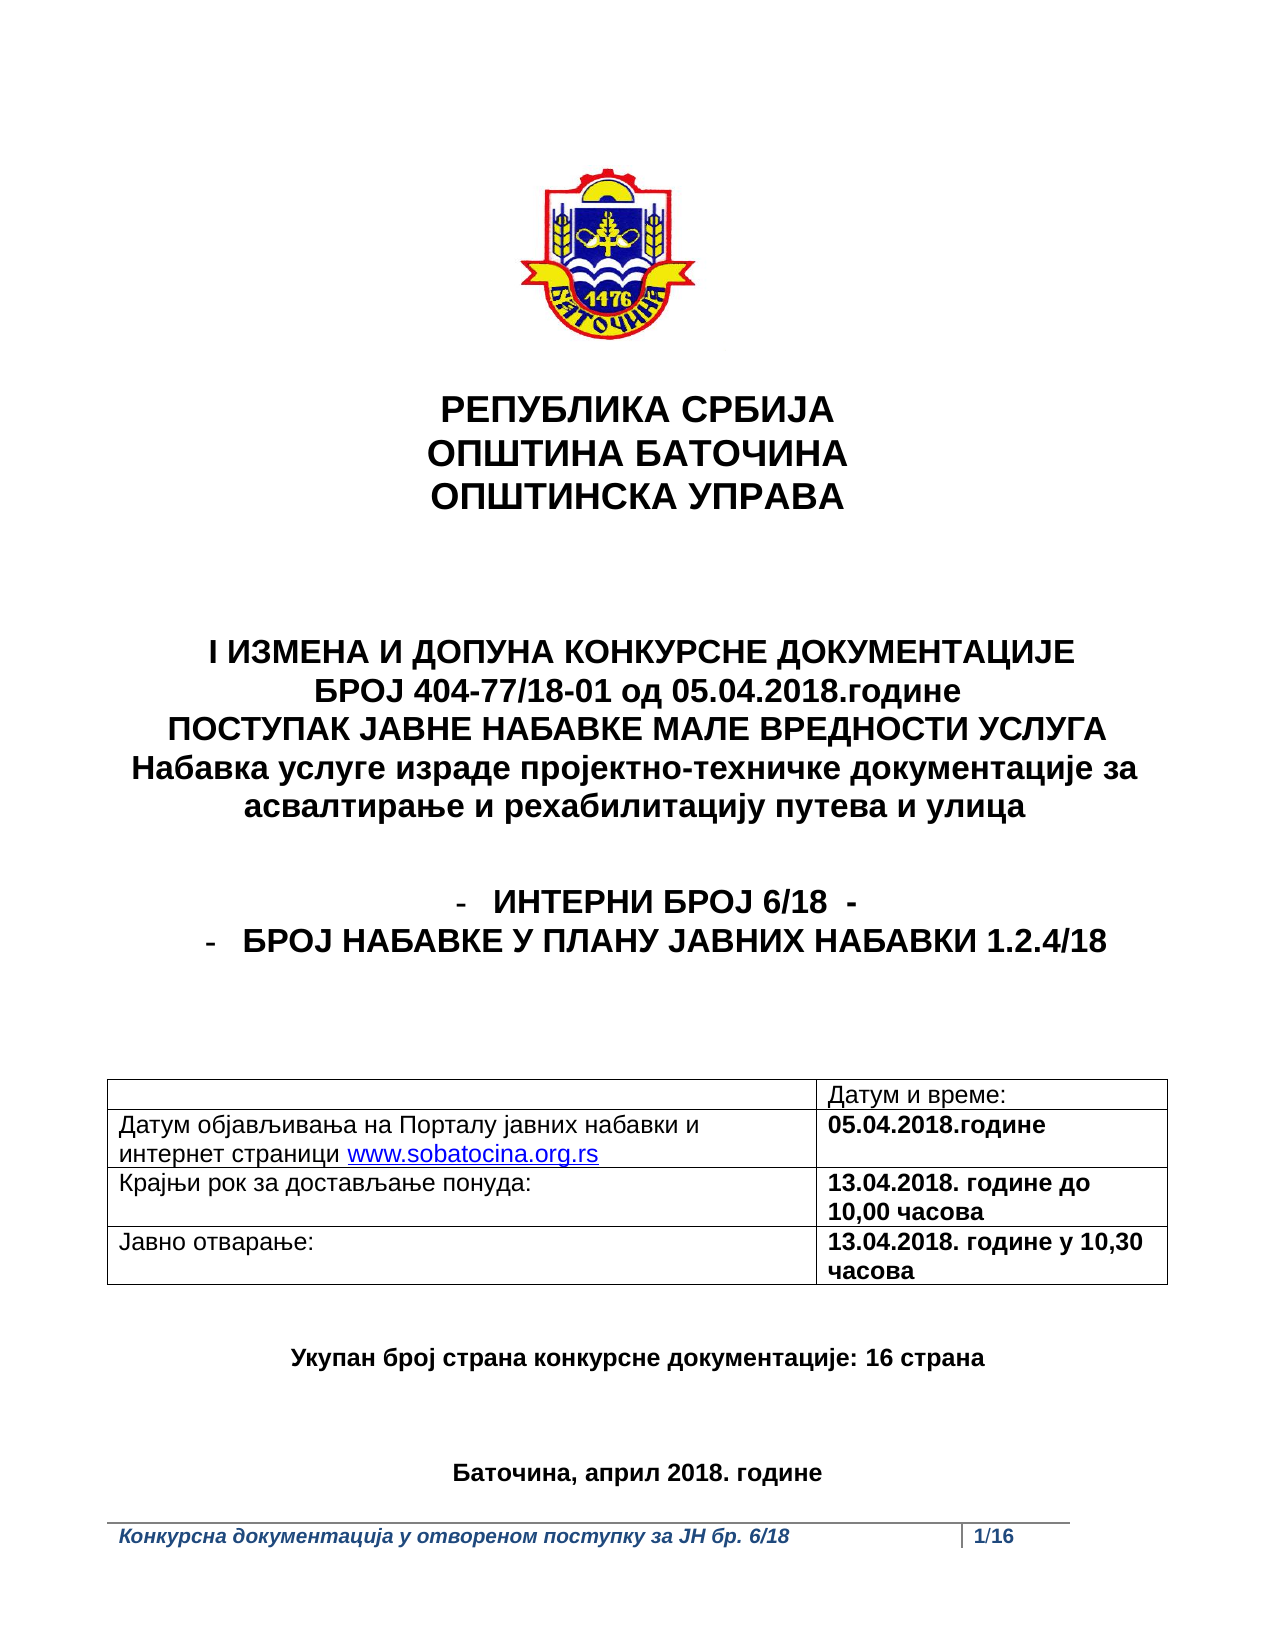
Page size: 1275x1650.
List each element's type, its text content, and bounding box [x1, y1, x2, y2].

table_header [108, 1080, 816, 1109]
table_cell Крајњи рок за достављање понуда: [108, 1168, 816, 1226]
text ПОСТУПАК ЈАВНЕ НАБАВКЕ МАЛЕ ВРЕДНОСТИ УСЛУГА [118, 709, 1156, 748]
list ИНТЕРНИ БРОЈ 6/18 - [156, 882, 1156, 921]
text I ИЗМЕНА И ДОПУНА КОНКУРСНЕ ДОКУМЕНТАЦИЈЕ [118, 632, 1156, 671]
list БРОЈ НАБАВКЕ У ПЛАНУ ЈАВНИХ НАБАВКИ 1.2.4/18 [156, 921, 1156, 959]
table_cell 13.04.2018. године до 10,00 часова [817, 1168, 1167, 1226]
text БРОЈ 404-77/18-01 од 05.04.2018.године [118, 671, 1156, 709]
picture [508, 165, 726, 351]
text ОПШТИНА БАТОЧИНА [118, 431, 1156, 474]
text Укупан број страна конкурсне документације: 16 страна [118, 1343, 1156, 1372]
table_header Датум и време: [817, 1080, 1167, 1109]
table_cell 05.04.2018.године [817, 1110, 1167, 1167]
text ОПШТИНСКА УПРАВА [118, 474, 1156, 517]
text Баточина, април 2018. године [118, 1458, 1156, 1487]
table_cell 13.04.2018. године у 10,30 часова [817, 1227, 1167, 1284]
text РЕПУБЛИКА СРБИЈА [118, 388, 1156, 431]
text Набавка услуге израде пројектно-техничке документације за асвалтирање и рехабилитацију путева и улица [113, 748, 1156, 824]
table_cell Датум објављивања на Порталу јавних набавки и интернет страници www.sobatocina.org.rs [108, 1110, 816, 1167]
table_cell Јавно отварање: [108, 1227, 816, 1284]
